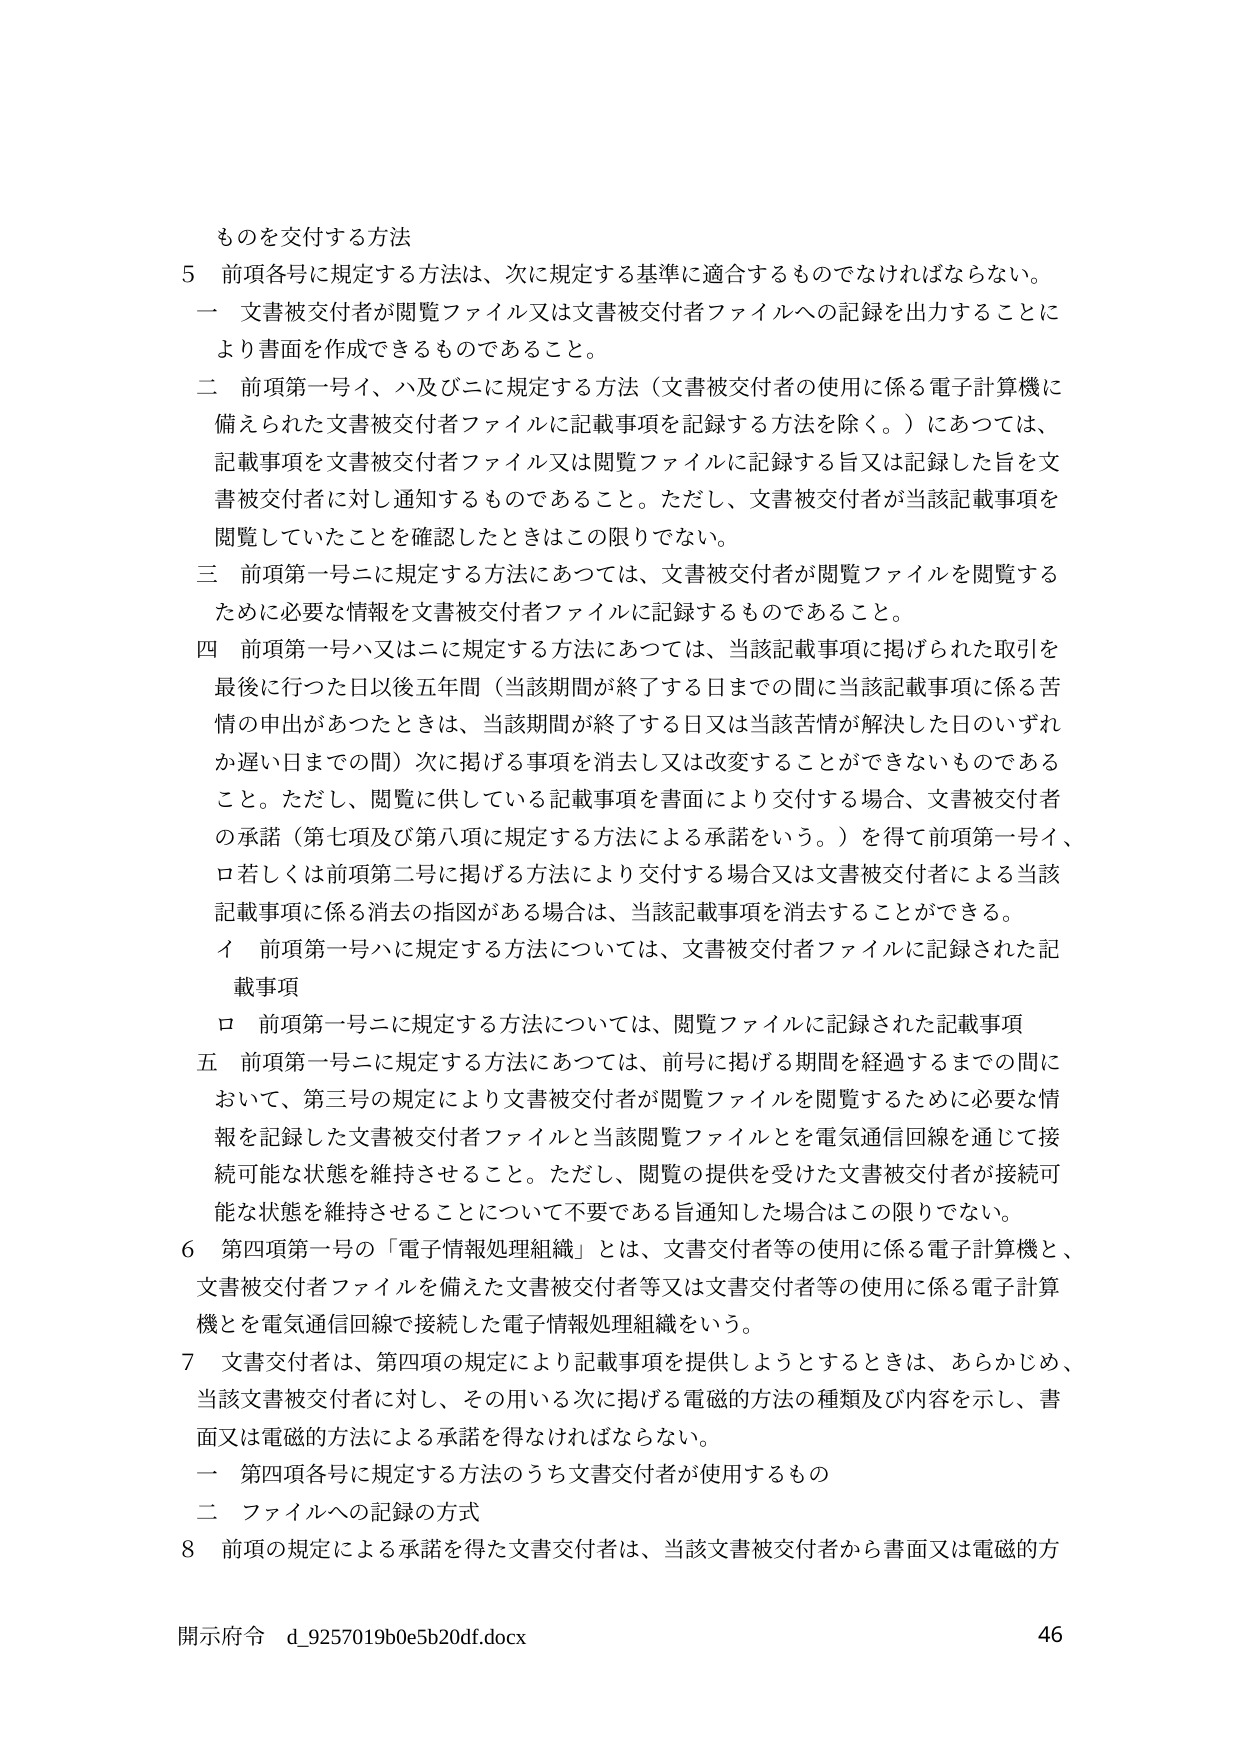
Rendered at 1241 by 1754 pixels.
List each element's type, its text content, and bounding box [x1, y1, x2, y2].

text 一 文書被交付者が閲覧ファイル又は文書被交付者ファイルへの記録を出力することにより書面を作成できるものであること。 [196, 292, 1063, 367]
text 四 前項第一号ハ又はニに規定する方法にあつては、当該記載事項に掲げられた取引を最後に行つた日以後五年間（当該期間が終了する日までの間に当該記載事項に係る苦情の申出があつたときは、当該期間が終了する日又は当該苦情が解決した日のいずれか遅い日までの間）次に掲げる事項を消去し又は改変することができないものであること。ただし、閲覧に供している記載事項を書面により交付する場合、文書被交付者の承諾（第七項及び第八項に規定する方法による承諾をいう。）を得て前項第一号イ、ロ若しくは前項第二号に掲げる方法により交付する場合又は文書被交付者による当該記載事項に係る消去の指図がある場合は、当該記載事項を消去することができる。 [196, 629, 1063, 929]
text ６ 第四項第一号の「電子情報処理組織」とは、文書交付者等の使用に係る電子計算機と、文書被交付者ファイルを備えた文書被交付者等又は文書交付者等の使用に係る電子計算機とを電気通信回線で接続した電子情報処理組織をいう。 [177, 1229, 1063, 1342]
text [177, 1529, 1063, 1567]
text ７ 文書交付者は、第四項の規定により記載事項を提供しようとするときは、あらかじめ、当該文書被交付者に対し、その用いる次に掲げる電磁的方法の種類及び内容を示し、書面又は電磁的方法による承諾を得なければならない。 [177, 1342, 1063, 1454]
text 一 第四項各号に規定する方法のうち文書交付者が使用するもの [196, 1454, 1063, 1492]
text 二 前項第一号イ、ハ及びニに規定する方法（文書被交付者の使用に係る電子計算機に備えられた文書被交付者ファイルに記載事項を記録する方法を除く。）にあつては、記載事項を文書被交付者ファイル又は閲覧ファイルに記録する旨又は記録した旨を文書被交付者に対し通知するものであること。ただし、文書被交付者が当該記載事項を閲覧していたことを確認したときはこの限りでない。 [196, 367, 1063, 554]
text ５ 前項各号に規定する方法は、次に規定する基準に適合するものでなければならない。 [177, 254, 1063, 292]
text ロ 前項第一号ニに規定する方法については、閲覧ファイルに記録された記載事項 [215, 1004, 1063, 1042]
text 三 前項第一号ニに規定する方法にあつては、文書被交付者が閲覧ファイルを閲覧するために必要な情報を文書被交付者ファイルに記録するものであること。 [196, 554, 1063, 629]
text 二 ファイルへの記録の方式 [196, 1492, 1063, 1529]
text イ 前項第一号ハに規定する方法については、文書被交付者ファイルに記録された記載事項 [215, 929, 1063, 1004]
text 五 前項第一号ニに規定する方法にあつては、前号に掲げる期間を経過するまでの間において、第三号の規定により文書被交付者が閲覧ファイルを閲覧するために必要な情報を記録した文書被交付者ファイルと当該閲覧ファイルとを電気通信回線を通じて接続可能な状態を維持させること。ただし、閲覧の提供を受けた文書被交付者が接続可能な状態を維持させることについて不要である旨通知した場合はこの限りでない。 [196, 1042, 1063, 1229]
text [196, 217, 1063, 254]
